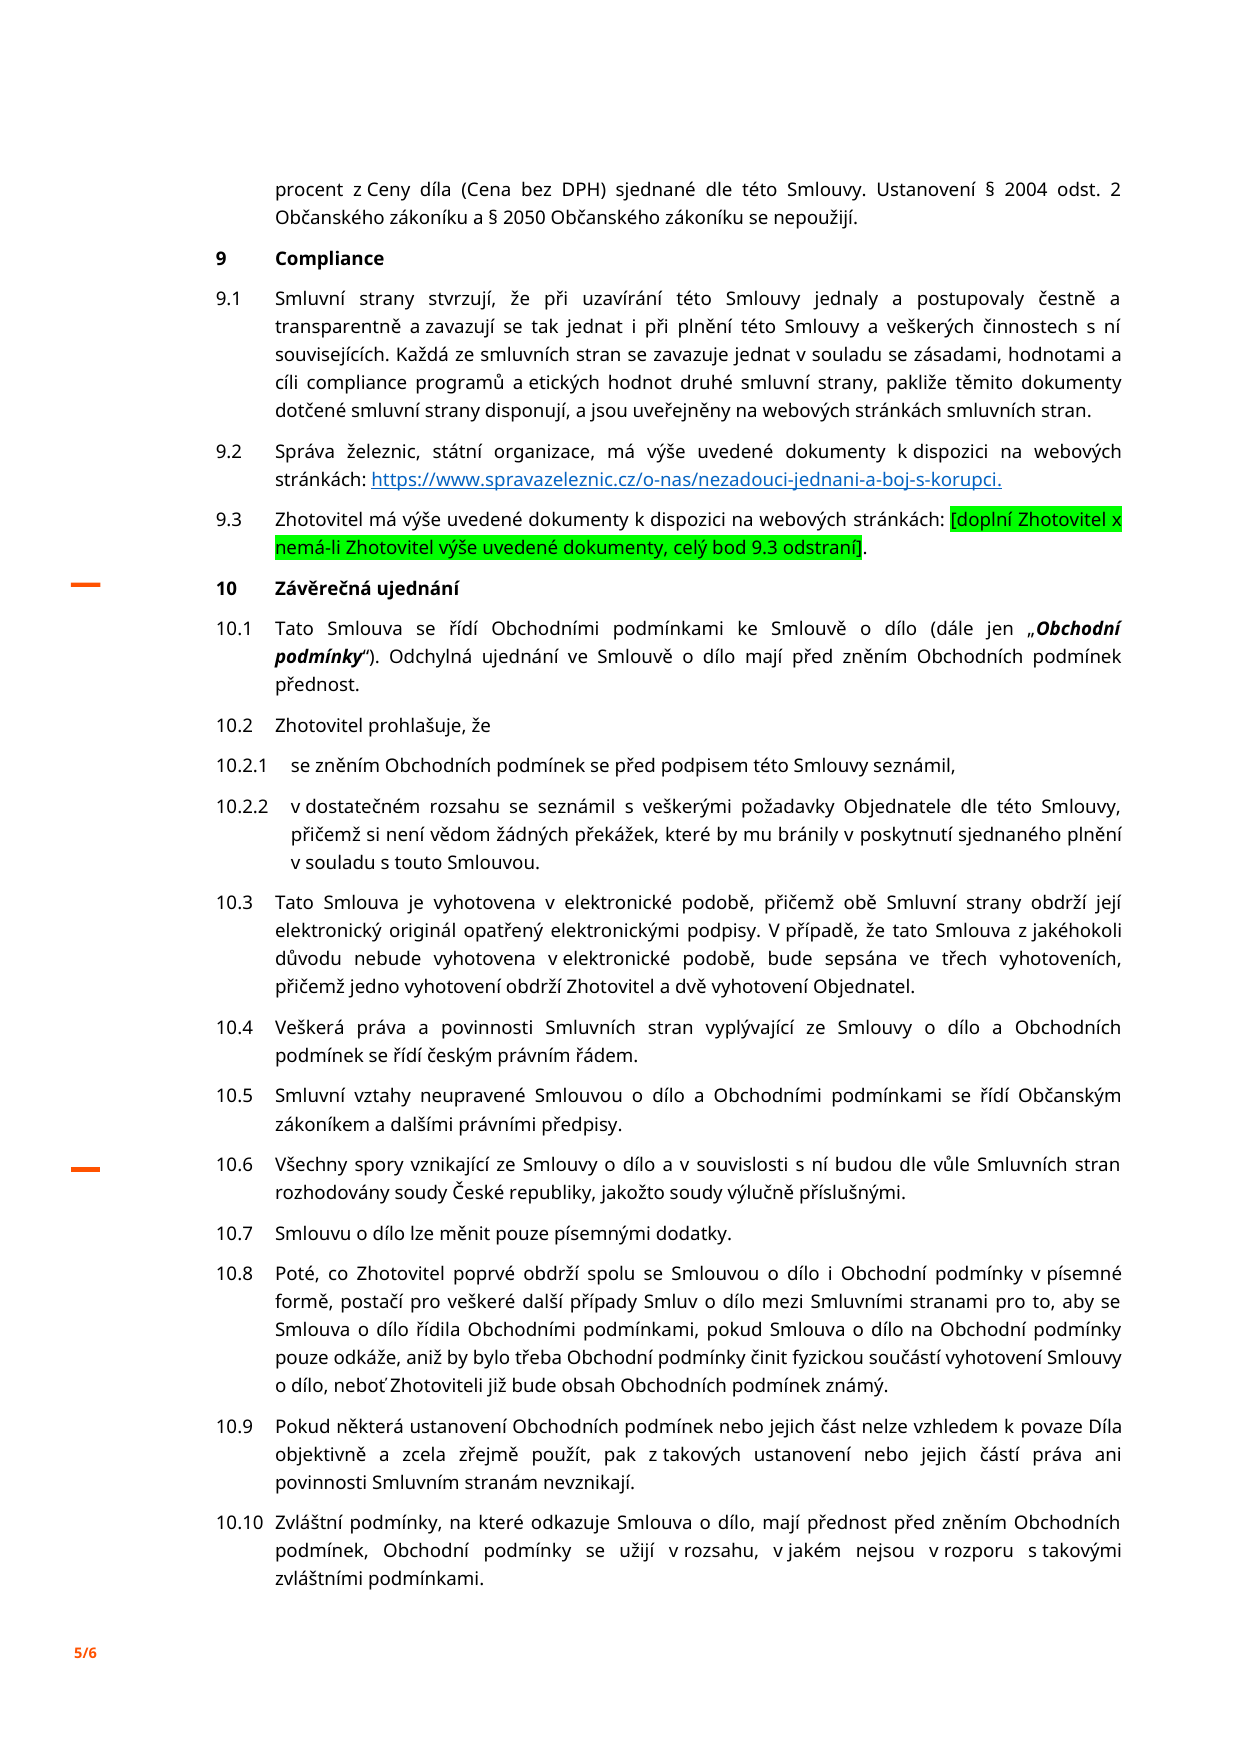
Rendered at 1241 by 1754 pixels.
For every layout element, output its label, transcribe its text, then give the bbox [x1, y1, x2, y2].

subtitle v dostatečném rozsahu se seznámil s veškerými požadavky Objednatele dle této Smlouvy, přičemž si není vědom žádných překážek, které by mu bránily v poskytnutí sjednaného plnění v souladu s touto Smlouvou. [216, 793, 1122, 875]
subtitle Smluvní strany stvrzují, že při uzavírání této Smlouvy jednaly a postupovaly čestně a transparentně a zavazují se tak jednat i při plnění této Smlouvy a veškerých činnostech s ní souvisejících. Každá ze smluvních stran se zavazuje jednat v souladu se zásadami, hodnotami a cíli compliance programů a etických hodnot druhé smluvní strany, pakliže těmito dokumenty dotčené smluvní strany disponují, a jsou uveřejněny na webových stránkách smluvních stran. [216, 285, 1122, 423]
subtitle Tato Smlouva je vyhotovena v elektronické podobě, přičemž obě Smluvní strany obdrží její elektronický originál opatřený elektronickými podpisy. V případě, že tato Smlouva z jakéhokoli důvodu nebude vyhotovena v elektronické podobě, bude sepsána ve třech vyhotoveních, přičemž jedno vyhotovení obdrží Zhotovitel a dvě vyhotovení Objednatel. [216, 890, 1122, 999]
subtitle Compliance [216, 245, 1122, 270]
subtitle Poté, co Zhotovitel poprvé obdrží spolu se Smlouvou o dílo i Obchodní podmínky v písemné formě, postačí pro veškeré další případy Smluv o dílo mezi Smluvními stranami pro to, aby se Smlouva o dílo řídila Obchodními podmínkami, pokud Smlouva o dílo na Obchodní podmínky pouze odkáže, aniž by bylo třeba Obchodní podmínky činit fyzickou součástí vyhotovení Smlouvy o dílo, neboť Zhotoviteli již bude obsah Obchodních podmínek známý. [216, 1260, 1122, 1398]
subtitle Tato Smlouva se řídí Obchodními podmínkami ke Smlouvě o dílo (dále jen „Obchodní podmínky“). Odchylná ujednání ve Smlouvě o dílo mají před zněním Obchodních podmínek přednost. [216, 616, 1122, 697]
subtitle Pokud některá ustanovení Obchodních podmínek nebo jejich část nelze vzhledem k povaze Díla objektivně a zcela zřejmě použít, pak z takových ustanovení nebo jejich částí práva ani povinnosti Smluvním stranám nevznikají. [216, 1413, 1122, 1494]
subtitle Zhotovitel má výše uvedené dokumenty k dispozici na webových stránkách: [doplní Zhotovitel x nemá-li Zhotovitel výše uvedené dokumenty, celý bod 9.3 odstraní]. [216, 506, 1122, 560]
subtitle Správa železnic, státní organizace, má výše uvedené dokumenty k dispozici na webových stránkách: https://www.spravazeleznic.cz/o-nas/nezadouci-jednani-a-boj-s-korupci. [216, 438, 1122, 491]
subtitle Smlouvu o dílo lze měnit pouze písemnými dodatky. [216, 1220, 1122, 1245]
subtitle se zněním Obchodních podmínek se před podpisem této Smlouvy seznámil, [216, 753, 1122, 778]
subtitle Všechny spory vznikající ze Smlouvy o dílo a v souvislosti s ní budou dle vůle Smluvních stran rozhodovány soudy České republiky, jakožto soudy výlučně příslušnými. [216, 1151, 1122, 1205]
subtitle Smluvní vztahy neupravené Smlouvou o dílo a Obchodními podmínkami se řídí Občanským zákoníkem a dalšími právními předpisy. [216, 1083, 1122, 1136]
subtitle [216, 176, 1122, 230]
subtitle Zhotovitel prohlašuje, že [216, 712, 1122, 738]
subtitle Zvláštní podmínky, na které odkazuje Smlouva o dílo, mají přednost před zněním Obchodních podmínek, Obchodní podmínky se užijí v rozsahu, v jakém nejsou v rozporu s takovými zvláštními podmínkami. [216, 1509, 1122, 1591]
subtitle Závěrečná ujednání [216, 575, 1122, 601]
subtitle Veškerá práva a povinnosti Smluvních stran vyplývající ze Smlouvy o dílo a Obchodních podmínek se řídí českým právním řádem. [216, 1014, 1122, 1068]
